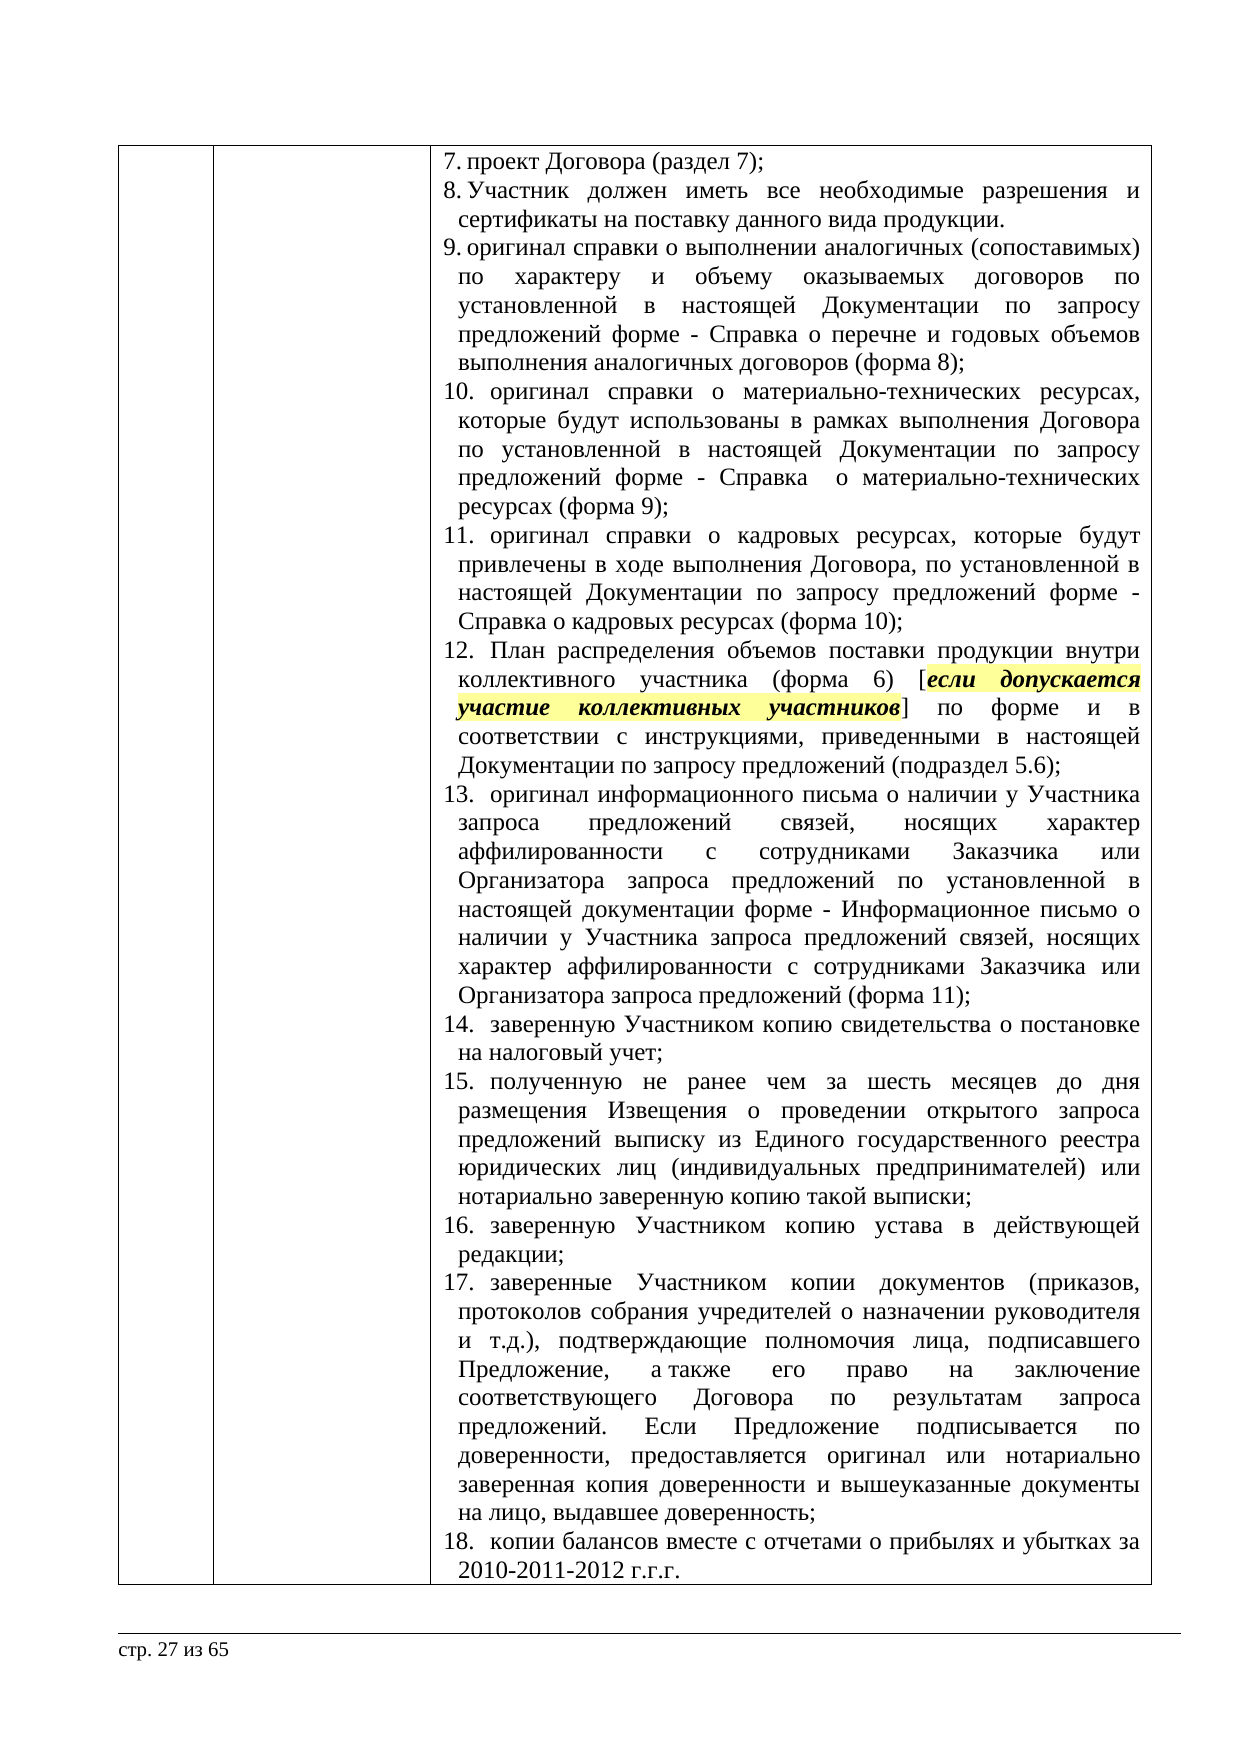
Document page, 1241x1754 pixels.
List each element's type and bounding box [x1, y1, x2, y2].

table_cell [431, 146, 1151, 1584]
table_cell [119, 146, 213, 1584]
table_cell [214, 146, 430, 1584]
